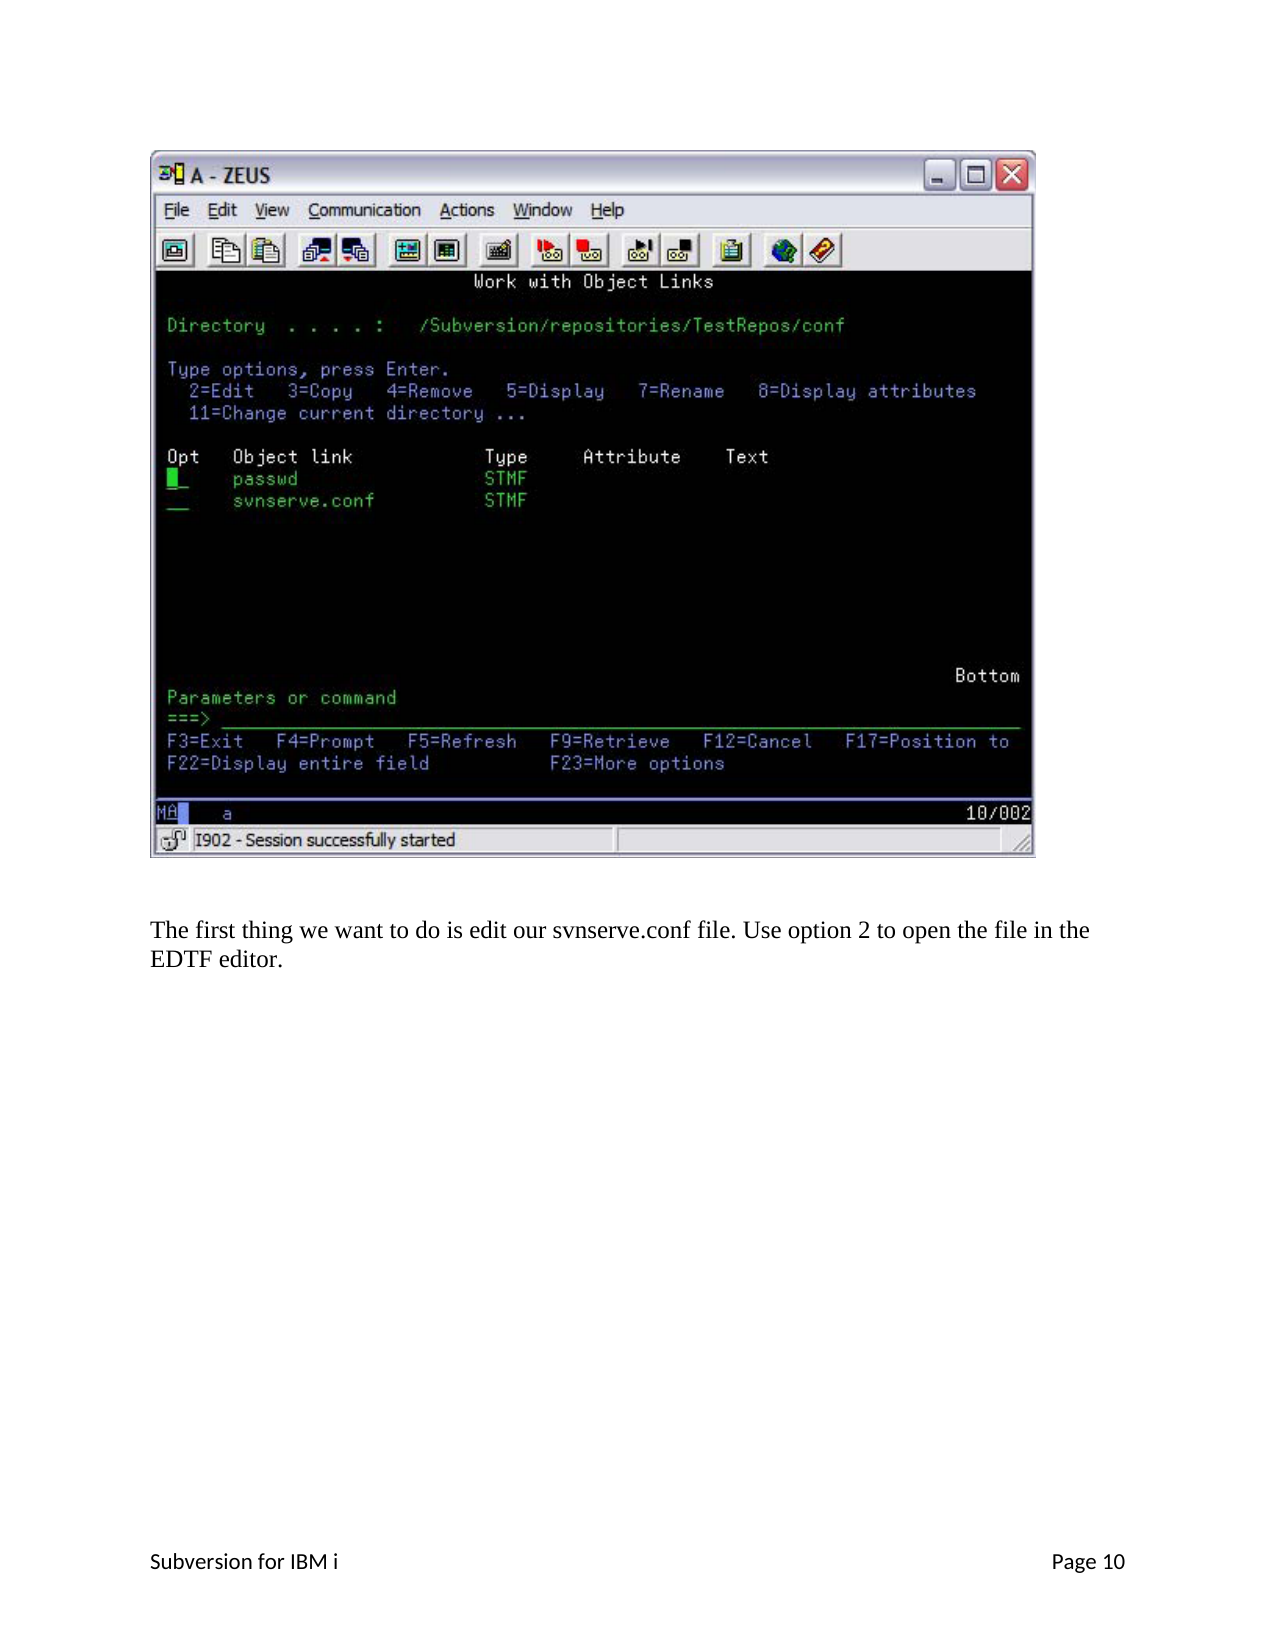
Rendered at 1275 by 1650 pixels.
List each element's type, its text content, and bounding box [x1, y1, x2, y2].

text The first thing we want to do is edit our svnserve.conf file. Use option 2 to open the file in the EDTF editor. [150, 915, 1125, 972]
